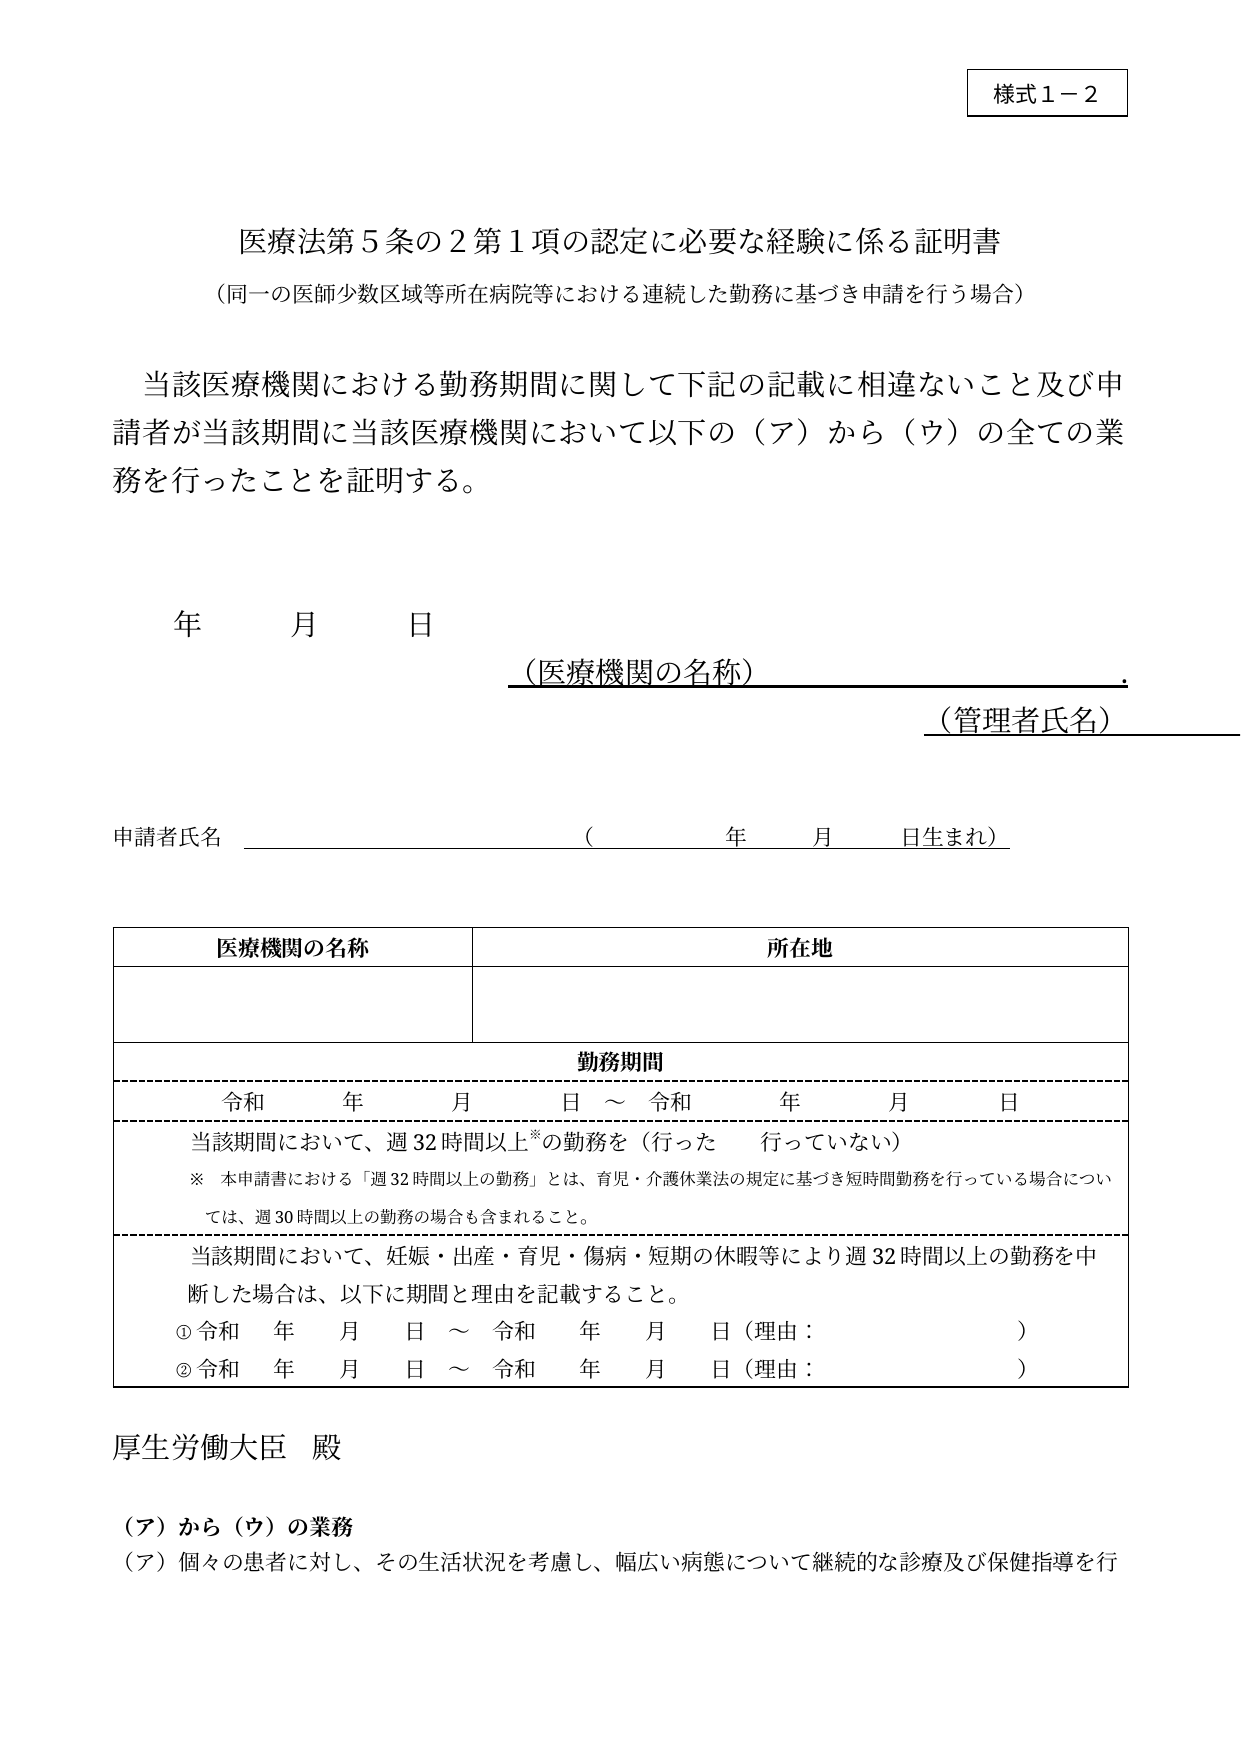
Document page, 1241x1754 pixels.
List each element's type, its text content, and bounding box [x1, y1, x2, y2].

text （管理者氏名） [112, 692, 1128, 739]
table_cell 令和 年 月 日 ～ 令和 年 月 日 [114, 1080, 1128, 1120]
text 年 月 日 [112, 596, 1128, 644]
text 当該医療機関における勤務期間に関して下記の記載に相違ないこと及び申請者が当該期間に当該医療機関において以下の（ア）から（ウ）の全ての業務を行ったことを証明する。 [112, 356, 1128, 500]
table_header 所在地 [473, 928, 1128, 966]
table_cell 当該期間において、週32時間以上※の勤務を（行った 行っていない） ※ 本申請書における「週32時間以上の勤務」とは、育児・介護休業法の規定に基づき短時間勤務を行っている場合については、週30時間以上の勤務の場合も含まれること。 [114, 1120, 1128, 1234]
table_cell [114, 967, 472, 1042]
text （同一の医師少数区域等所在病院等における連続した勤務に基づき申請を行う場合） [112, 260, 1128, 308]
text 申請者氏名 （ 年 月 日生まれ） [112, 814, 1128, 852]
table_cell 勤務期間 [114, 1043, 1128, 1080]
text 厚生労働大臣 殿 [112, 1425, 1128, 1467]
table_cell [473, 967, 1128, 1042]
table_cell 当該期間において、妊娠・出産・育児・傷病・短期の休暇等により週32時間以上の勤務を中断した場合は、以下に期間と理由を記載すること。 ①令和 年 月 日 ～ 令和 年 月 日（理由： ） ②令和 年 月 日 ～ 令和 年 月 日（理由： ） [114, 1234, 1128, 1386]
text 医療法第５条の２第１項の認定に必要な経験に係る証明書 [112, 212, 1128, 260]
text （ア）から（ウ）の業務 [112, 1504, 1128, 1542]
table_header 医療機関の名称 [114, 928, 472, 966]
text （医療機関の名称） . [112, 644, 1128, 692]
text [112, 1542, 1128, 1579]
